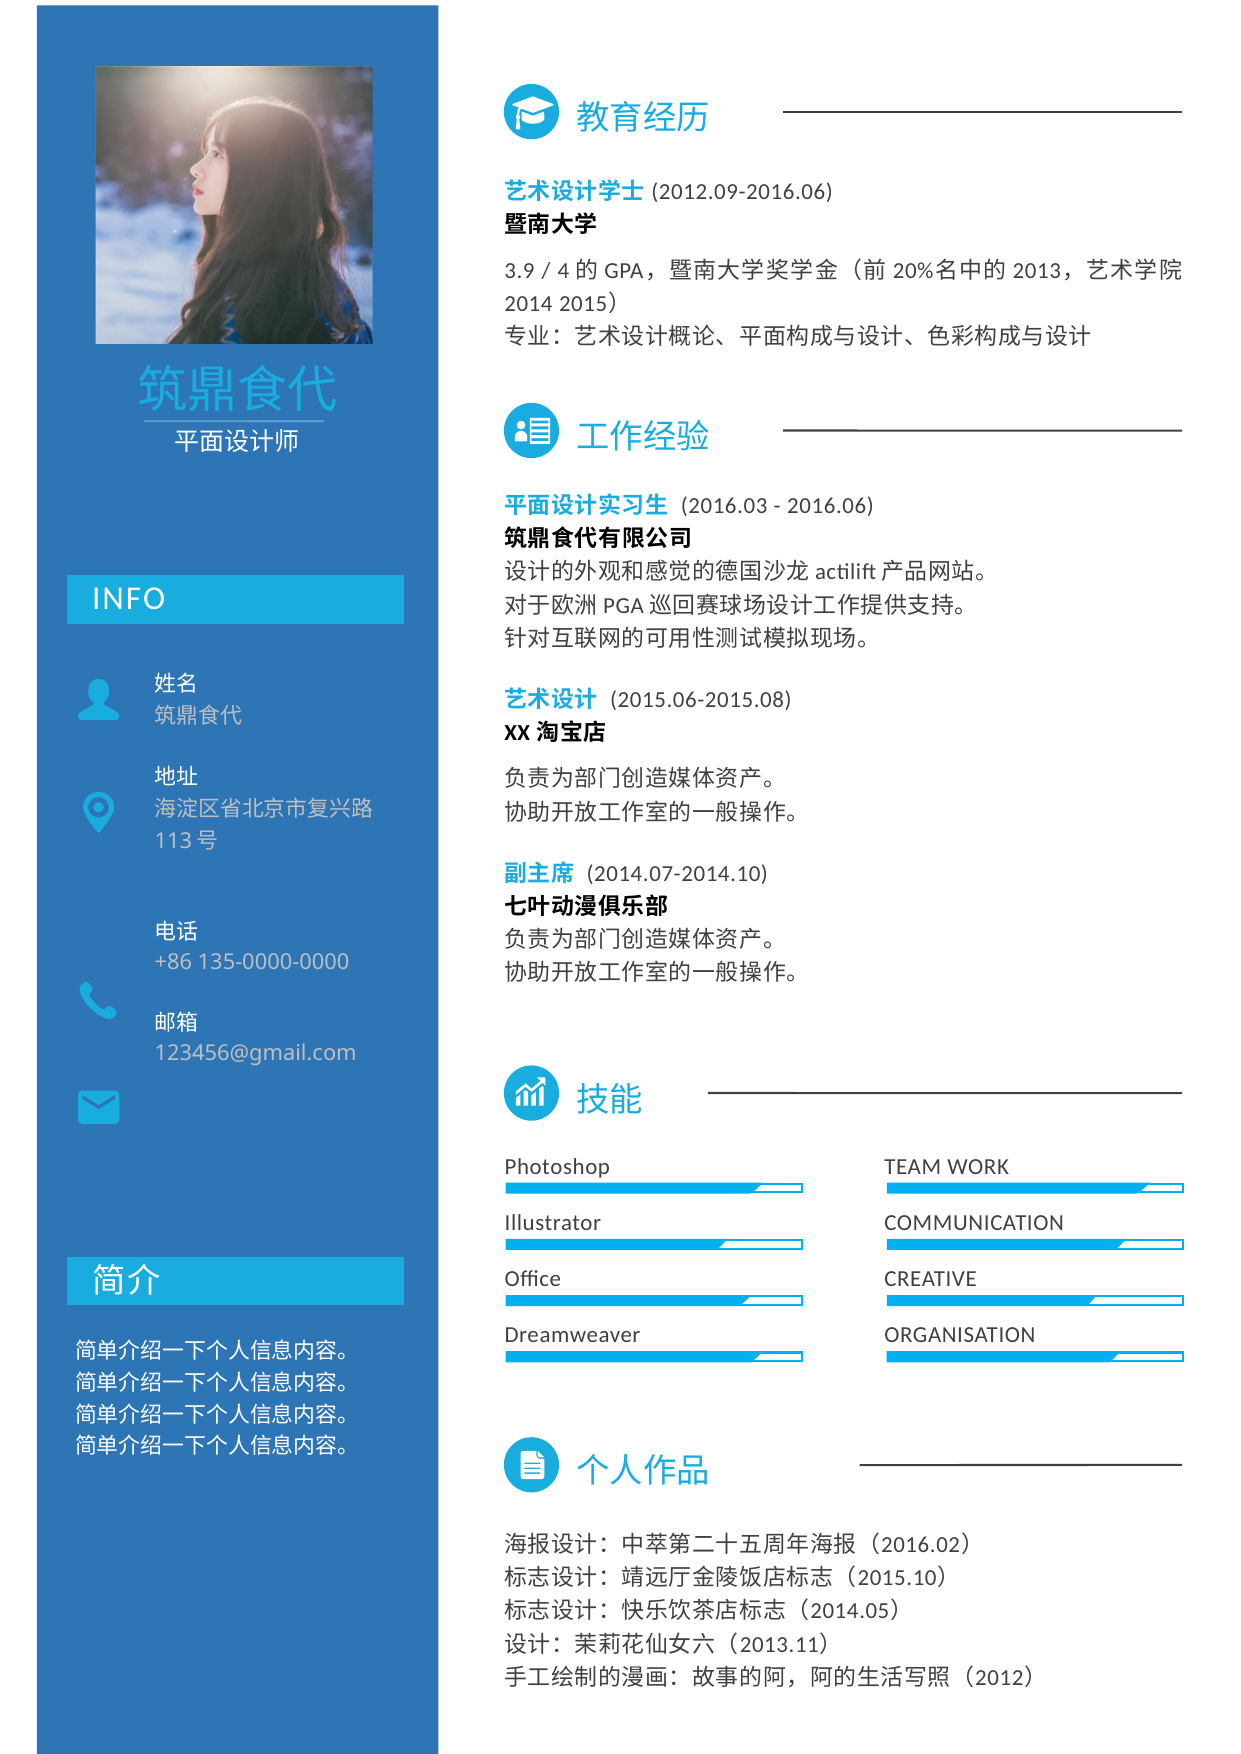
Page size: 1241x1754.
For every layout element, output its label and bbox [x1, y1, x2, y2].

picture [634, 863, 709, 937]
picture [95, 66, 373, 344]
